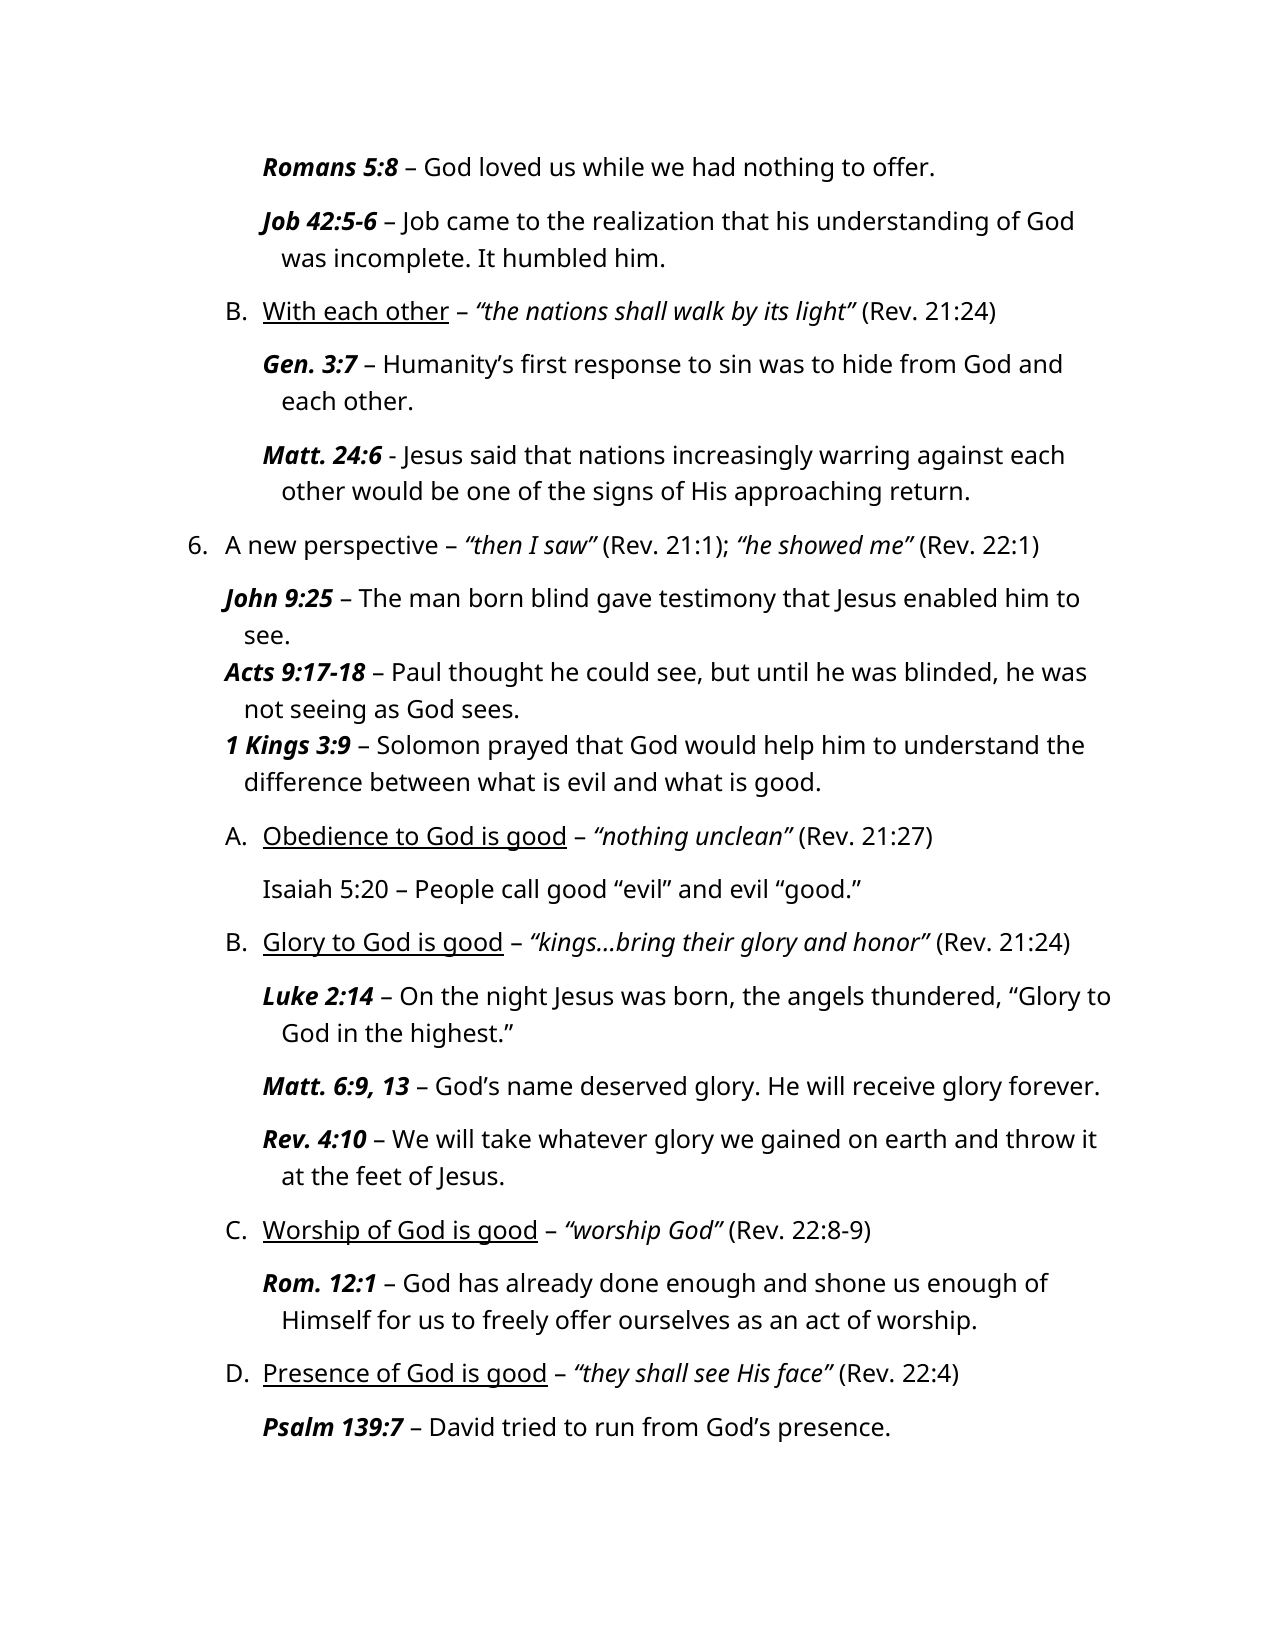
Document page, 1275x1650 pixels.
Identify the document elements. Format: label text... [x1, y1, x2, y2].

text Rev. 4:10 – We will take whatever glory we gained on earth and throw it at the feet of Jesus. [262, 1122, 1125, 1193]
text Rom. 12:1 – God has already done enough and shone us enough of Himself for us to freely offer ourselves as an act of worship. [262, 1266, 1125, 1337]
list Worship of God is good – “worship God” (Rev. 22:8-9) [225, 1212, 1125, 1246]
list Glory to God is good – “kings…bring their glory and honor” (Rev. 21:24) [225, 925, 1125, 959]
list Obedience to God is good – “nothing unclean” (Rev. 21:27) [225, 818, 1125, 852]
text Acts 9:17-18 – Paul thought he could see, but until he was blinded, he was not seeing as God sees. [225, 654, 1125, 725]
list Presence of God is good – “they shall see His face” (Rev. 22:4) [225, 1356, 1125, 1390]
list A new perspective – “then I saw” (Rev. 21:1); “he showed me” (Rev. 22:1) [187, 527, 1125, 562]
list With each other – “the nations shall walk by its light” (Rev. 21:24) [225, 294, 1125, 328]
text Romans 5:8 – God loved us while we had nothing to offer. [262, 150, 1125, 184]
text Isaiah 5:20 – People call good “evil” and evil “good.” [262, 872, 1125, 906]
text Gen. 3:7 – Humanity’s first response to sin was to hide from God and each other. [262, 347, 1125, 418]
text Job 42:5-6 – Job came to the realization that his understanding of God was incomplete. It humbled him. [262, 203, 1125, 274]
text 1 Kings 3:9 – Solomon prayed that God would help him to understand the difference between what is evil and what is good. [225, 728, 1125, 799]
text Matt. 6:9, 13 – God’s name deserved glory. He will receive glory forever. [262, 1069, 1125, 1103]
text Matt. 24:6 - Jesus said that nations increasingly warring against each other would be one of the signs of His approaching return. [262, 437, 1125, 508]
text Psalm 139:7 – David tried to run from God’s presence. [262, 1409, 1125, 1443]
text John 9:25 – The man born blind gave testimony that Jesus enabled him to see. [225, 581, 1125, 652]
text Luke 2:14 – On the night Jesus was born, the angels thundered, “Glory to God in the highest.” [262, 978, 1125, 1049]
